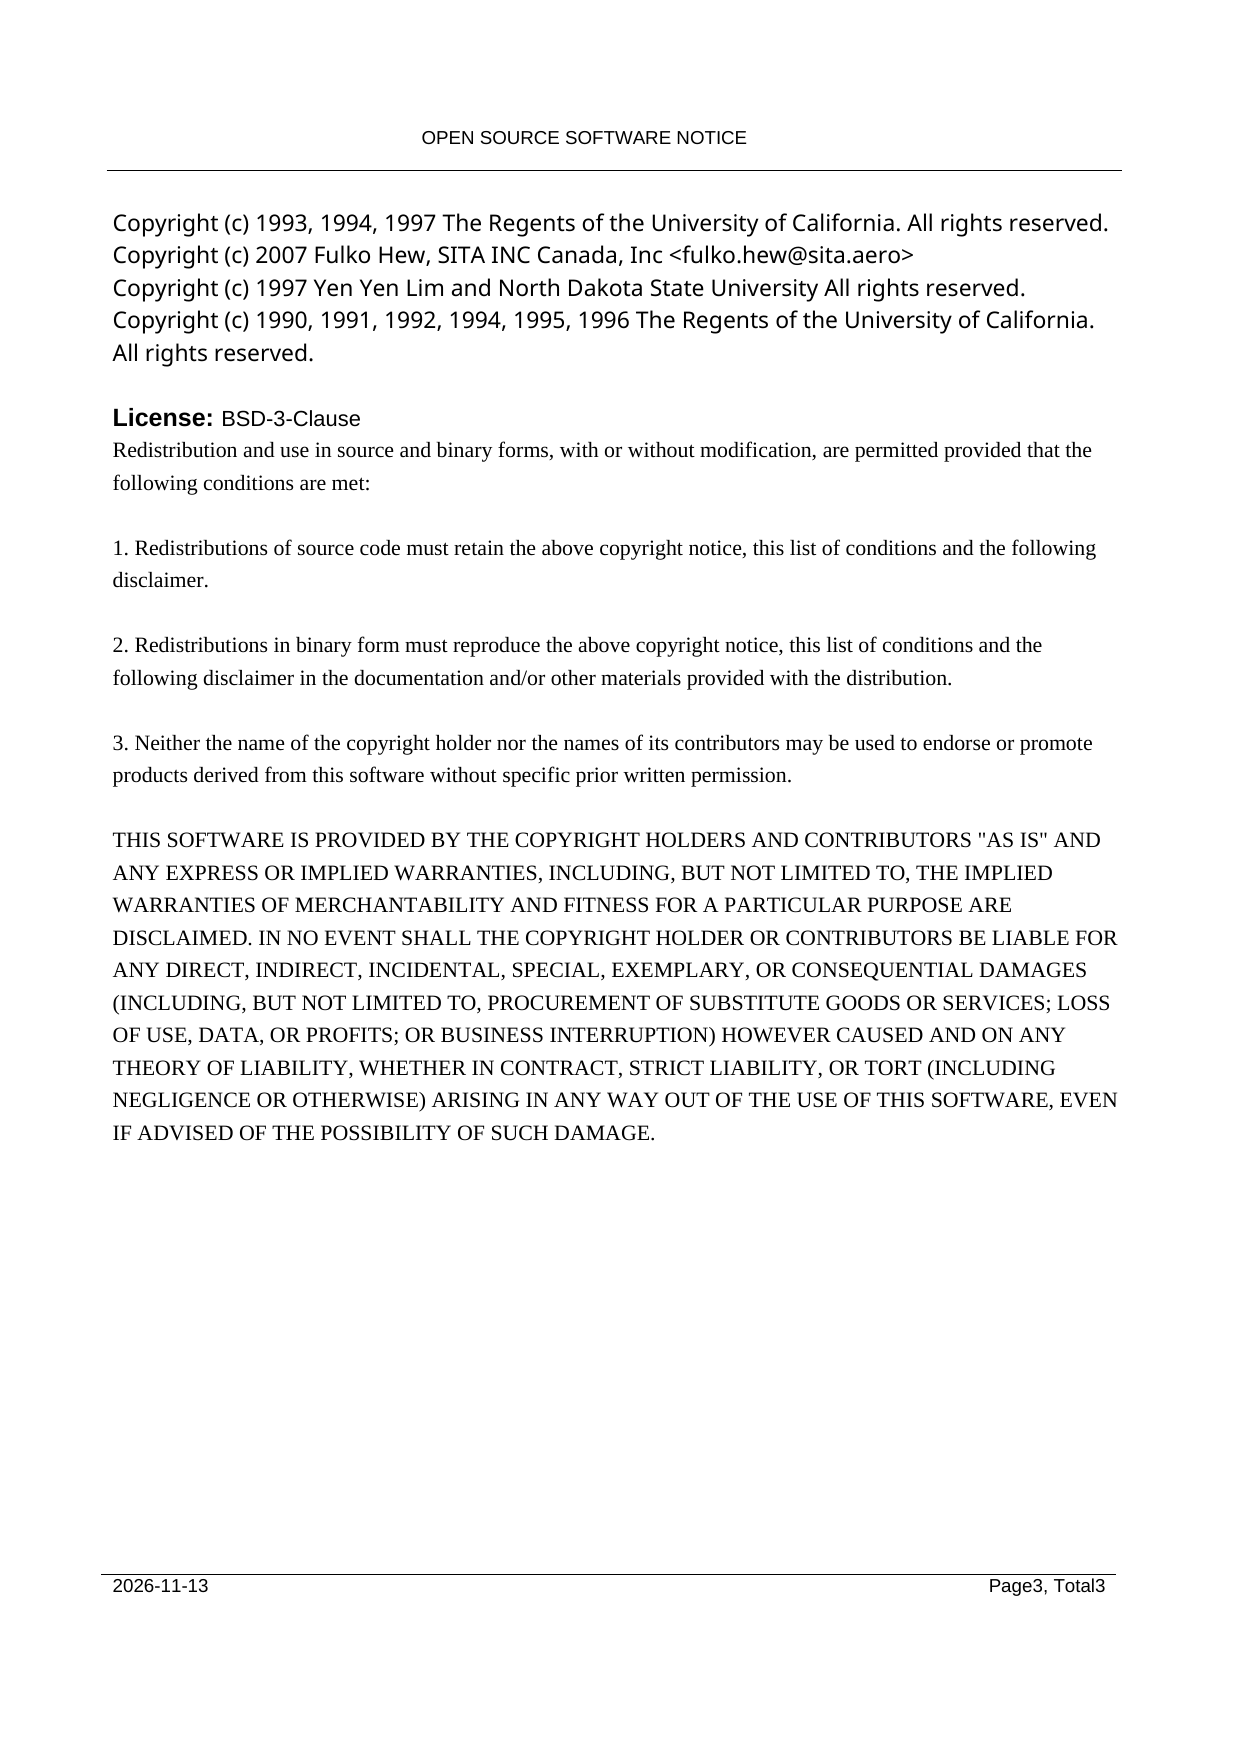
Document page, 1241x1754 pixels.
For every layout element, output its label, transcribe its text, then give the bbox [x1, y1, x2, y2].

text License: BSD-3-Clause [112, 401, 1128, 434]
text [112, 206, 1128, 401]
text Redistribution and use in source and binary forms, with or without modification, are permitted provided that the following conditions are met: 1. Redistributions of source code must retain the above copyright notice, this list of conditions and the following disclaimer. 2. Redistributions in binary form must reproduce the above copyright notice, this list of conditions and the following disclaimer in the documentation and/or other materials provided with the distribution. 3. Neither the name of the copyright holder nor the names of its contributors may be used to endorse or promote products derived from this software without specific prior written permission. THIS SOFTWARE IS PROVIDED BY THE COPYRIGHT HOLDERS AND CONTRIBUTORS "AS IS" AND ANY EXPRESS OR IMPLIED WARRANTIES, INCLUDING, BUT NOT LIMITED TO, THE IMPLIED WARRANTIES OF MERCHANTABILITY AND FITNESS FOR A PARTICULAR PURPOSE ARE DISCLAIMED. IN NO EVENT SHALL THE COPYRIGHT HOLDER OR CONTRIBUTORS BE LIABLE FOR ANY DIRECT, INDIRECT, INCIDENTAL, SPECIAL, EXEMPLARY, OR CONSEQUENTIAL DAMAGES (INCLUDING, BUT NOT LIMITED TO, PROCUREMENT OF SUBSTITUTE GOODS OR SERVICES; LOSS OF USE, DATA, OR PROFITS; OR BUSINESS INTERRUPTION) HOWEVER CAUSED AND ON ANY THEORY OF LIABILITY, WHETHER IN CONTRACT, STRICT LIABILITY, OR TORT (INCLUDING NEGLIGENCE OR OTHERWISE) ARISING IN ANY WAY OUT OF THE USE OF THIS SOFTWARE, EVEN IF ADVISED OF THE POSSIBILITY OF SUCH DAMAGE. [112, 434, 1128, 1181]
